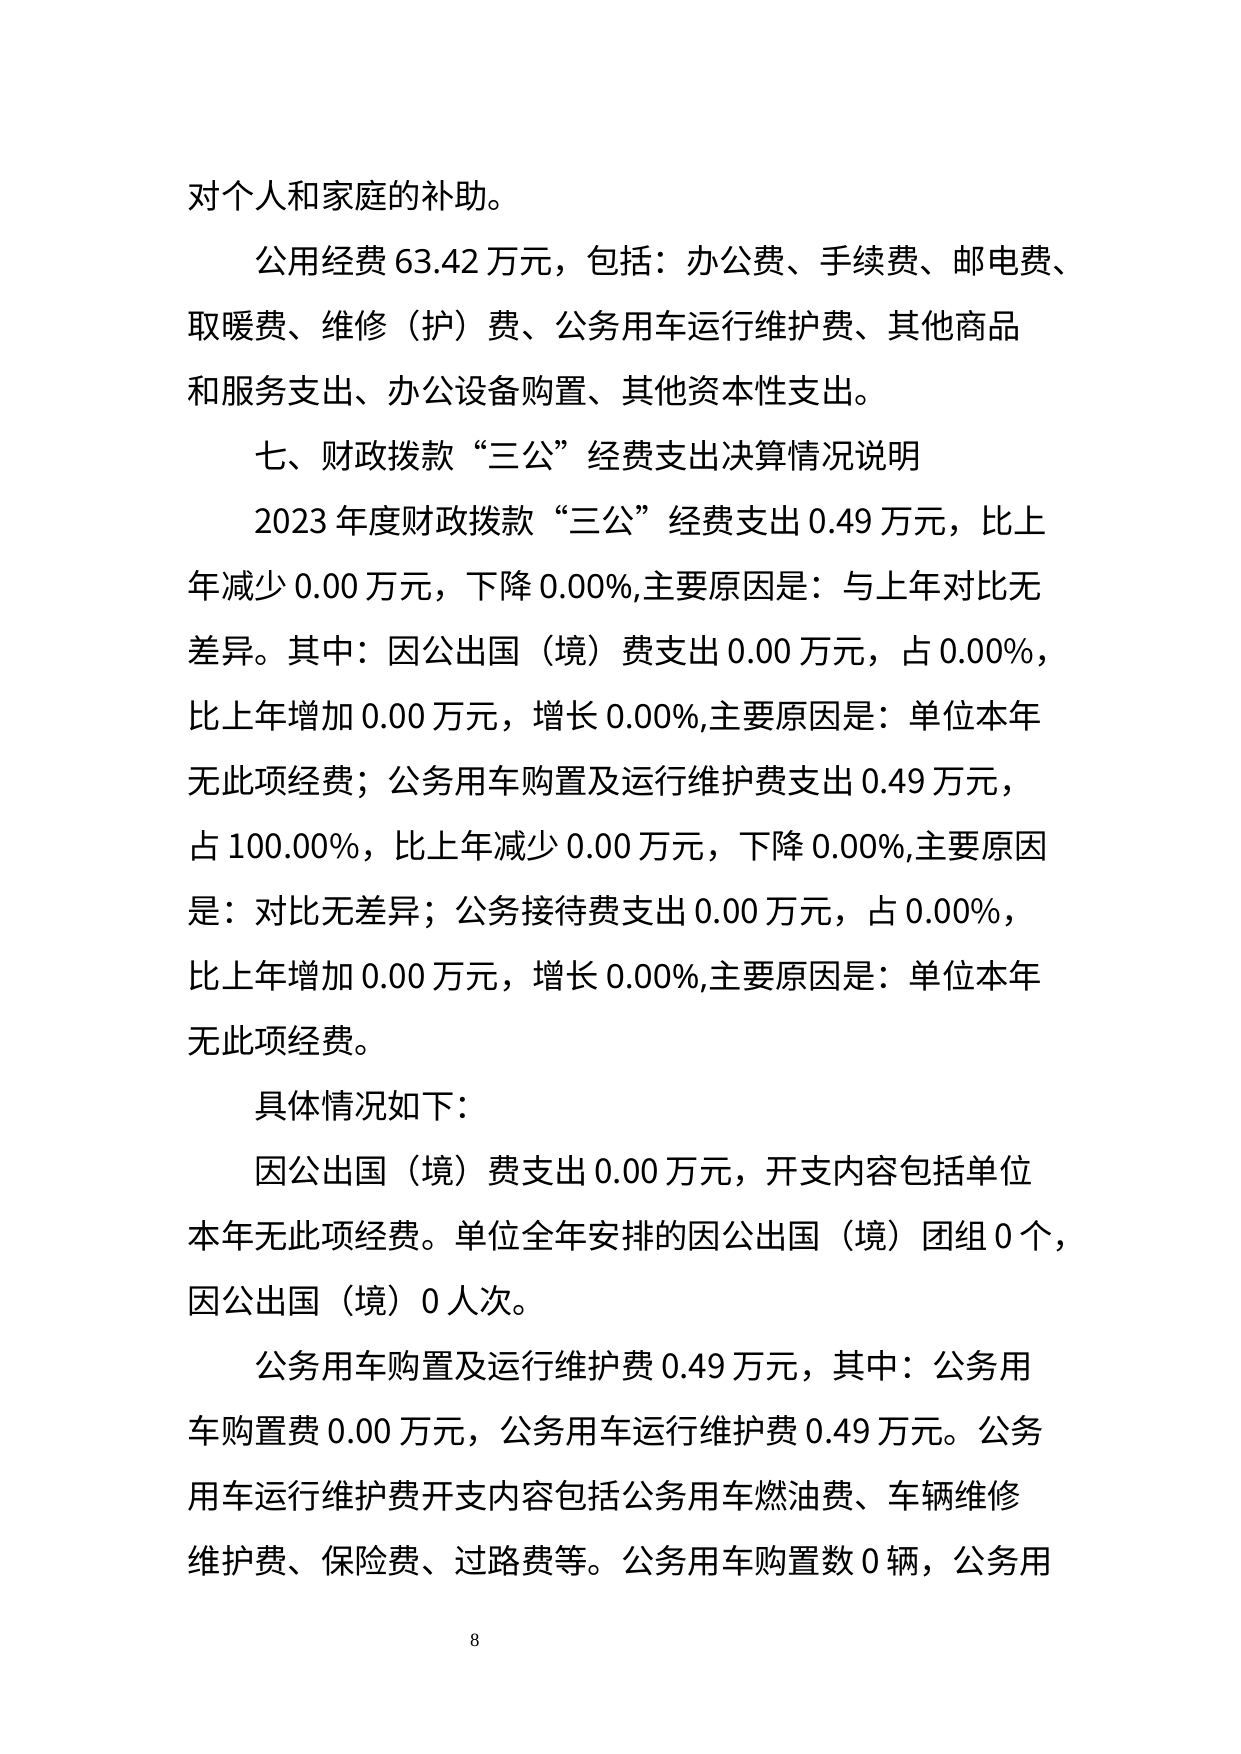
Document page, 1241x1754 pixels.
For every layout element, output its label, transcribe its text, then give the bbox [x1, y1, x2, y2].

text 2023年度财政拨款“三公”经费支出0.49万元，比上年减少0.00万元，下降0.00%,主要原因是：与上年对比无差异。其中：因公出国（境）费支出0.00万元，占0.00%，比上年增加0.00万元，增长0.00%,主要原因是：单位本年无此项经费；公务用车购置及运行维护费支出0.49万元，占100.00%，比上年减少0.00万元，下降0.00%,主要原因是：对比无差异；公务接待费支出0.00万元，占0.00%，比上年增加0.00万元，增长0.00%,主要原因是：单位本年无此项经费。 [187, 487, 1053, 1072]
text 因公出国（境）费支出0.00万元，开支内容包括单位本年无此项经费。单位全年安排的因公出国（境）团组0个，因公出国（境）0人次。 [187, 1137, 1053, 1332]
text 公用经费63.42万元，包括：办公费、手续费、邮电费、取暖费、维修（护）费、公务用车运行维护费、其他商品和服务支出、办公设备购置、其他资本性支出。 [187, 227, 1053, 422]
text 七、财政拨款“三公”经费支出决算情况说明 [187, 422, 1053, 487]
text 具体情况如下： [187, 1072, 1053, 1137]
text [187, 1332, 1053, 1592]
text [187, 162, 1053, 227]
